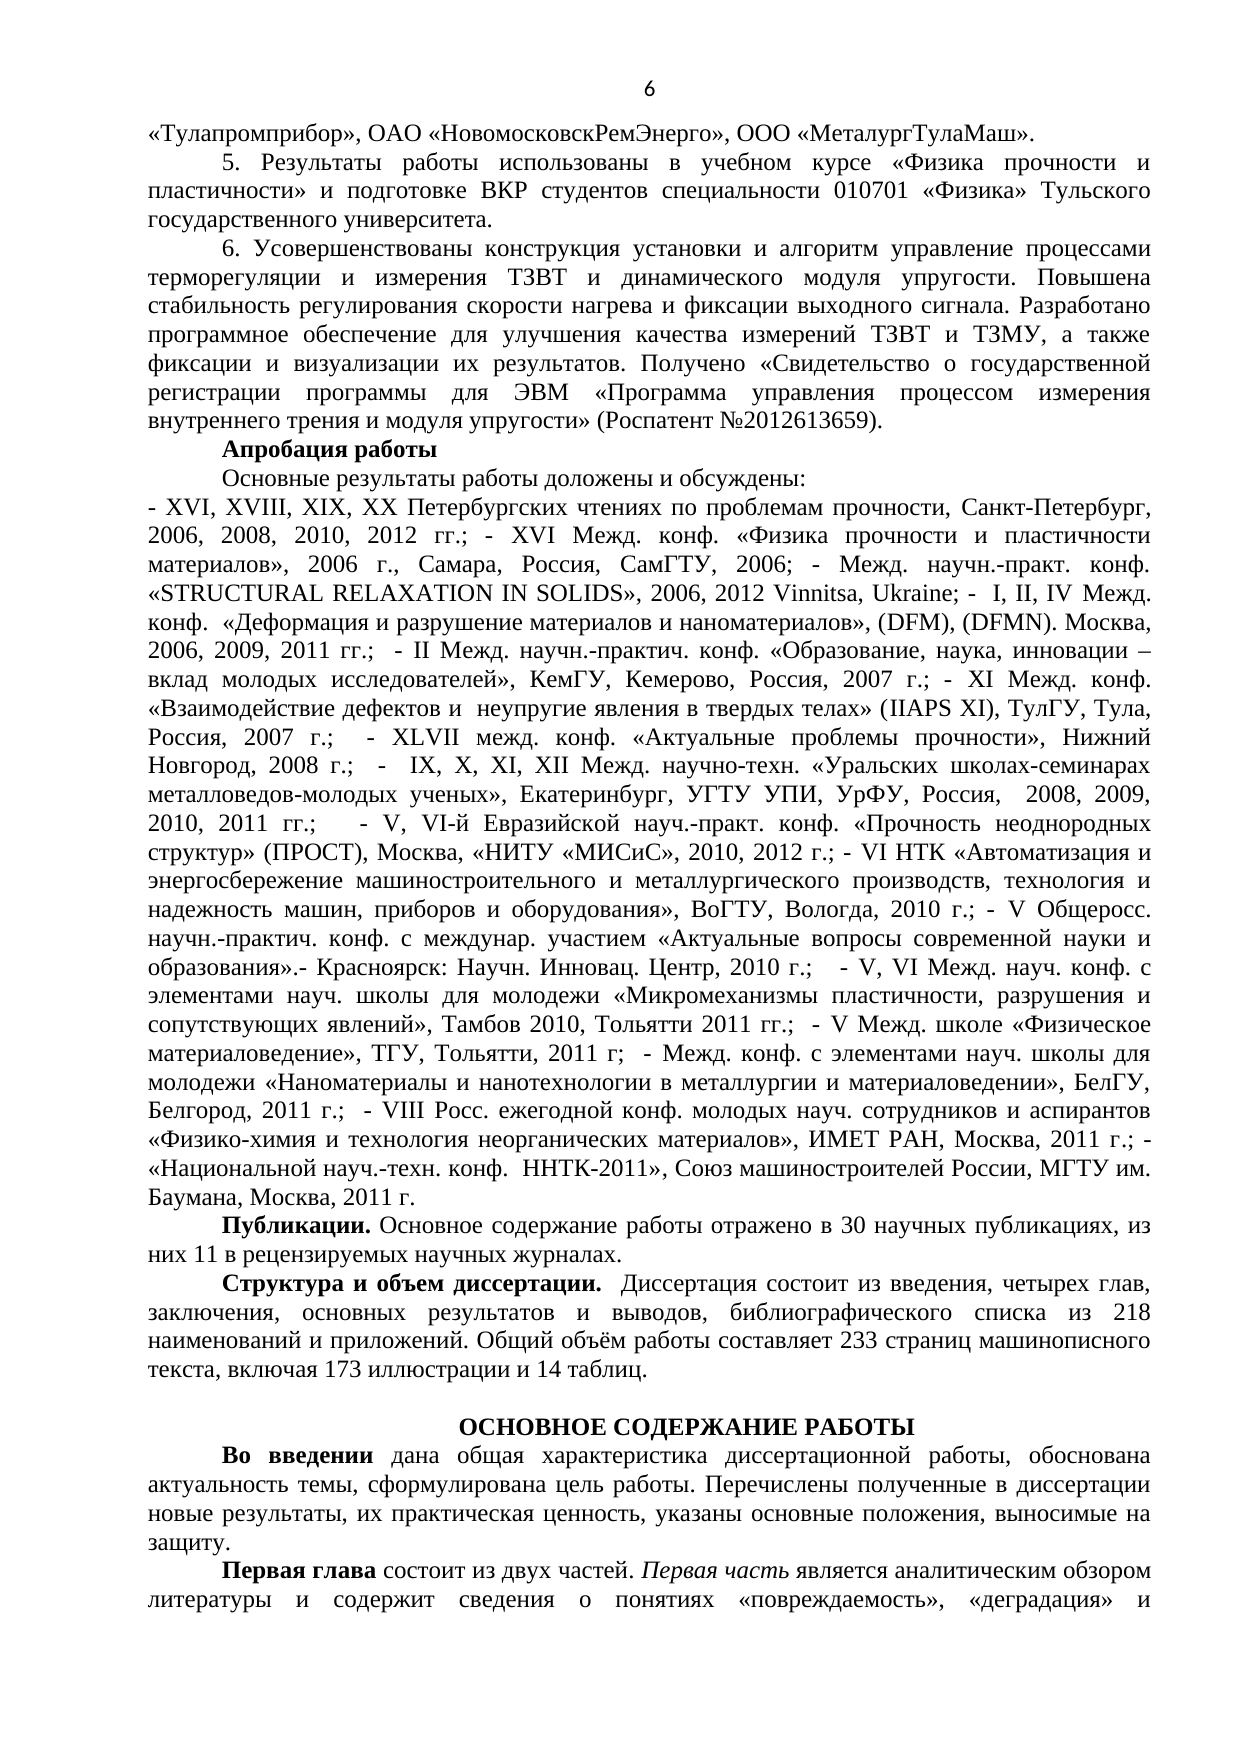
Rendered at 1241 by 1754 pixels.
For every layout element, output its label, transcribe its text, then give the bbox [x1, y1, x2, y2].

text ОСНОВНОЕ СОДЕРЖАНИЕ РАБОТЫ [148, 1412, 1152, 1441]
text Публикации. Основное содержание работы отражено в 30 научных публикациях, из них 11 в рецензируемых научных журналах. [148, 1211, 1152, 1268]
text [148, 1556, 1152, 1613]
text Во введении дана общая характеристика диссертационной работы, обоснована актуальность темы, сформулирована цель работы. Перечислены полученные в диссертации новые результаты, их практическая ценность, указаны основные положения, выносимые на защиту. [148, 1441, 1152, 1556]
text Апробация работы [148, 434, 1152, 463]
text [148, 118, 1152, 147]
text - XVI, XVIII, XIX, XX Петербургских чтениях по проблемам прочности, Санкт-Петербург, 2006, 2008, 2010, 2012 гг.; - XVI Межд. конф. «Физика прочности и пластичности материалов», 2006 г., Самара, Россия, СамГТУ, 2006; - Межд. научн.-практ. конф. «STRUCTURAL RELAXATION IN SOLIDS», 2006, 2012 Vinnitsa, Ukraine; - I, II, IV Межд. конф. «Деформация и разрушение материалов и наноматериалов», (DFM), (DFMN). Москва, 2006, 2009, 2011 гг.; - II Межд. научн.-практич. конф. «Образование, наука, инновации – вклад молодых исследователей», КемГУ, Кемерово, Россия, 2007 г.; - XI Межд. конф. «Взаимодействие дефектов и неупругие явления в твердых телах» (IIAPS XI), ТулГУ, Тула, Россия, 2007 г.; - XLVII межд. конф. «Актуальные проблемы прочности», Нижний Новгород, 2008 г.; - IX, X, XI, XII Межд. научно-техн. «Уральских школах-семинарах металловедов-молодых ученых», Екатеринбург, УГТУ УПИ, УрФУ, Россия, 2008, 2009, 2010, 2011 гг.; - V, VI-й Евразийской науч.-практ. конф. «Прочность неоднородных структур» (ПРОСТ), Москва, «НИТУ «МИСиС», 2010, 2012 г.; - VI НТК «Автоматизация и энергосбережение машиностроительного и металлургического производств, технология и надежность машин, приборов и оборудования», ВоГТУ, Вологда, 2010 г.; - V Общеросс. научн.-практич. конф. с междунар. участием «Актуальные вопросы современной науки и образования».- Красноярск: Научн. Инновац. Центр, 2010 г.; - V, VI Межд. науч. конф. с элементами науч. школы для молодежи «Микромеханизмы пластичности, разрушения и сопутствующих явлений», Тамбов 2010, Тольятти 2011 гг.; - V Межд. школе «Физическое материаловедение», ТГУ, Тольятти, 2011 г; - Межд. конф. с элементами науч. школы для молодежи «Наноматериалы и нанотехнологии в металлургии и материаловедении», БелГУ, Белгород, 2011 г.; - VIII Росс. ежегодной конф. молодых науч. сотрудников и аспирантов «Физико-химия и технология неорганических материалов», ИМЕТ РАН, Москва, 2011 г.; - «Национальной науч.-техн. конф. ННТК-2011», Союз машиностроителей России, МГТУ им. Баумана, Москва, 2011 г. [148, 492, 1152, 1211]
text 5. Результаты работы использованы в учебном курсе «Физика прочности и пластичности» и подготовке ВКР студентов специальности 010701 «Физика» Тульского государственного университета. [148, 147, 1152, 233]
text Основные результаты работы доложены и обсуждены: [148, 463, 1152, 492]
text 6. Усовершенствованы конструкция установки и алгоритм управление процессами терморегуляции и измерения ТЗВТ и динамического модуля упругости. Повышена стабильность регулирования скорости нагрева и фиксации выходного сигнала. Разработано программное обеспечение для улучшения качества измерений ТЗВТ и ТЗМУ, а также фиксации и визуализации их результатов. Получено «Свидетельство о государственной регистрации программы для ЭВМ «Программа управления процессом измерения внутреннего трения и модуля упругости» (Роспатент №2012613659). [148, 233, 1152, 434]
text Структура и объем диссертации. Диссертация состоит из введения, четырех глав, заключения, основных результатов и выводов, библиографического списка из 218 наименований и приложений. Общий объём работы составляет 233 страниц машинописного текста, включая 173 иллюстрации и 14 таблиц. [148, 1268, 1152, 1383]
